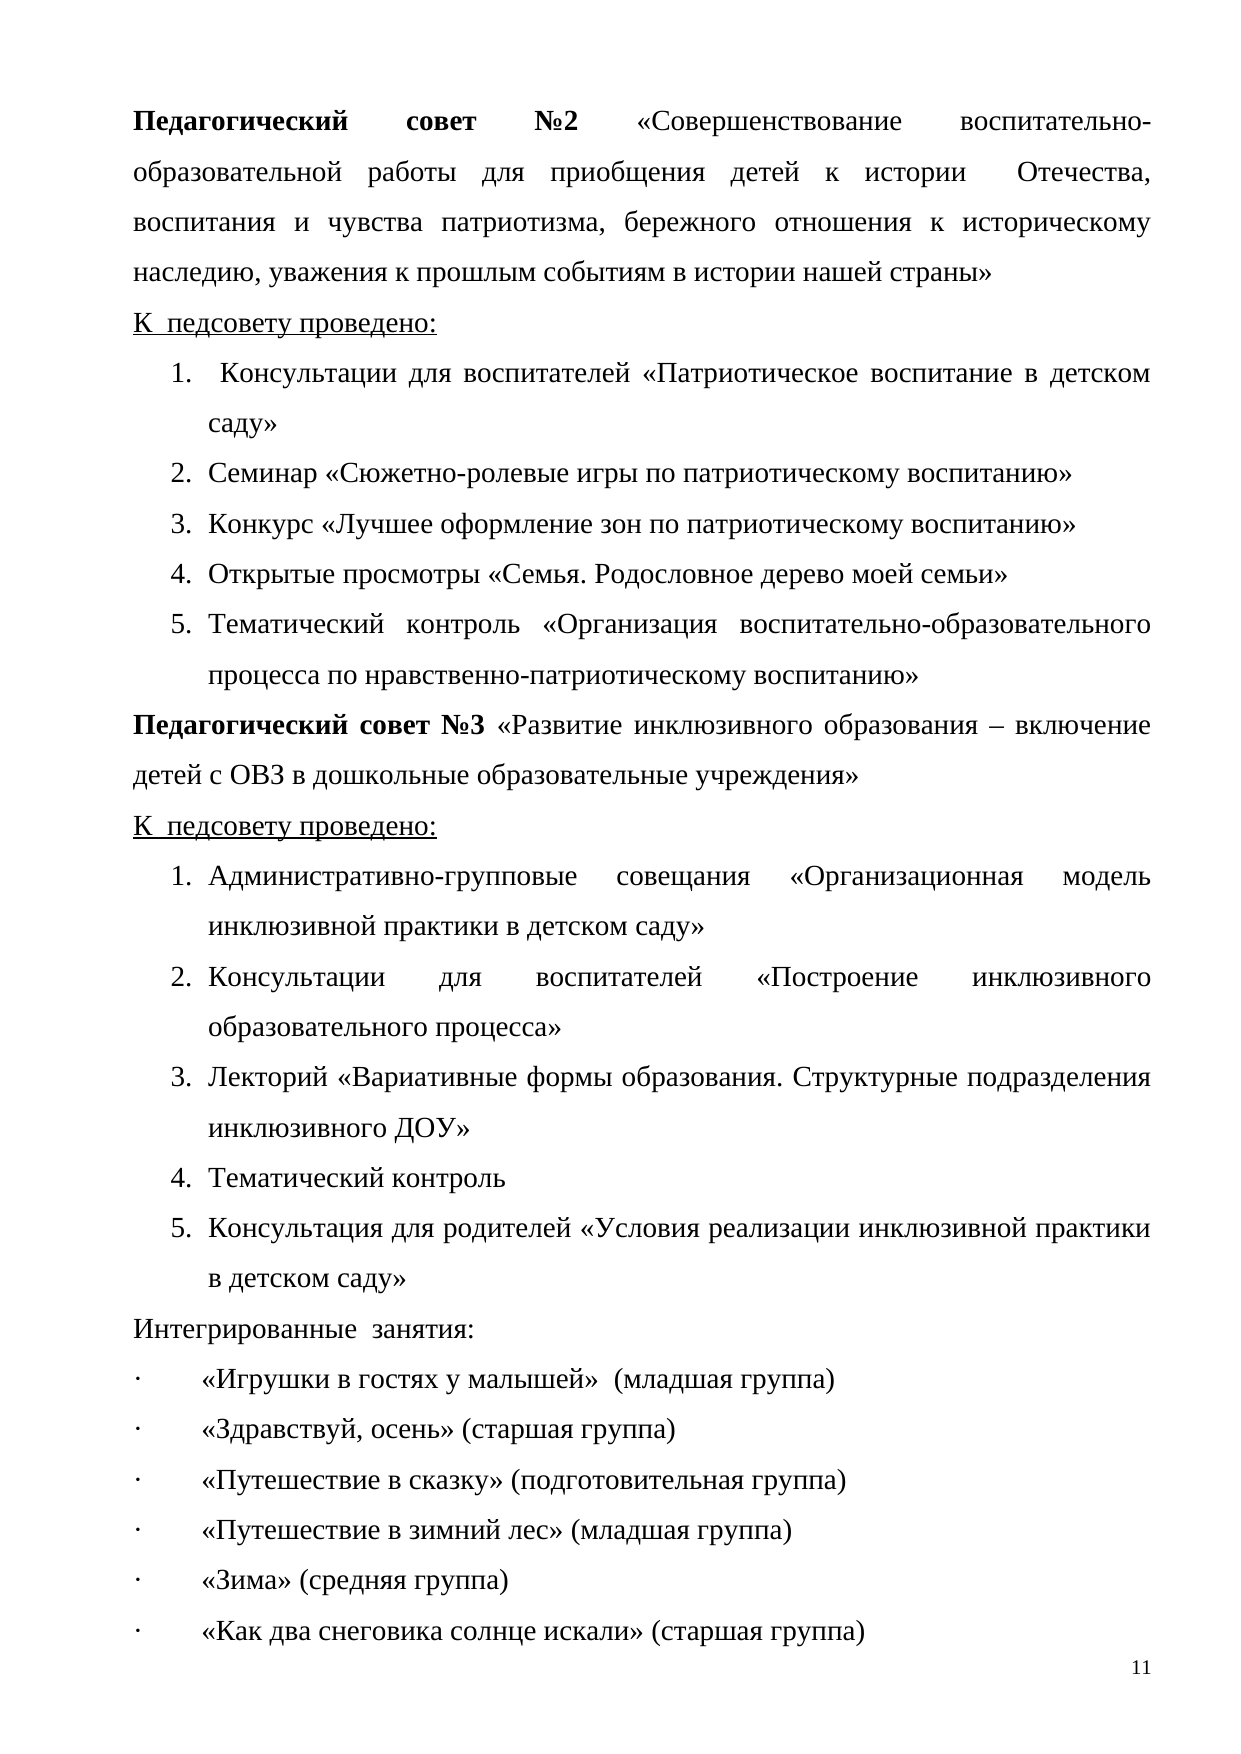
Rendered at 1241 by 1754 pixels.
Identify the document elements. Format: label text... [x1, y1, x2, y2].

text Педагогический совет №2 «Совершенствование воспитательно-образовательной работы для приобщения детей к истории Отечества, воспитания и чувства патриотизма, бережного отношения к историческому наследию, уважения к прошлым событиям в истории нашей страны» [133, 103, 1152, 288]
text К педсовету проведено: [133, 305, 1152, 338]
list Тематический контроль [170, 1160, 1152, 1193]
list Консультации для воспитателей «Построение инклюзивного образовательного процесса» [170, 959, 1152, 1043]
text · «Путешествие в сказку» (подготовительная группа) [133, 1462, 1152, 1495]
text · «Как два снеговика солнце искали» (старшая группа) [133, 1613, 1152, 1646]
list Открытые просмотры «Семья. Родословное дерево моей семьи» [170, 556, 1152, 590]
list Тематический контроль «Организация воспитательно-образовательного процесса по нравственно-патриотическому воспитанию» [170, 607, 1152, 690]
text · «Путешествие в зимний лес» (младшая группа) [133, 1512, 1152, 1546]
text · «Здравствуй, осень» (старшая группа) [133, 1412, 1152, 1445]
text · «Зима» (средняя группа) [133, 1562, 1152, 1596]
text · «Игрушки в гостях у малышей» (младшая группа) [133, 1361, 1152, 1395]
list Семинар «Сюжетно-ролевые игры по патриотическому воспитанию» [170, 456, 1152, 489]
text Интегрированные занятия: [133, 1311, 1152, 1344]
list Конкурс «Лучшее оформление зон по патриотическому воспитанию» [170, 506, 1152, 539]
text Педагогический совет №3 «Развитие инклюзивного образования – включение детей с ОВЗ в дошкольные образовательные учреждения» [133, 707, 1152, 791]
list Консультация для родителей «Условия реализации инклюзивной практики в детском саду» [170, 1210, 1152, 1294]
list Лекторий «Вариативные формы образования. Структурные подразделения инклюзивного ДОУ» [170, 1059, 1152, 1143]
list Консультации для воспитателей «Патриотическое воспитание в детском саду» [170, 355, 1152, 439]
text К педсовету проведено: [133, 808, 1152, 841]
list Административно-групповые совещания «Организационная модель инклюзивной практики в детском саду» [170, 858, 1152, 942]
